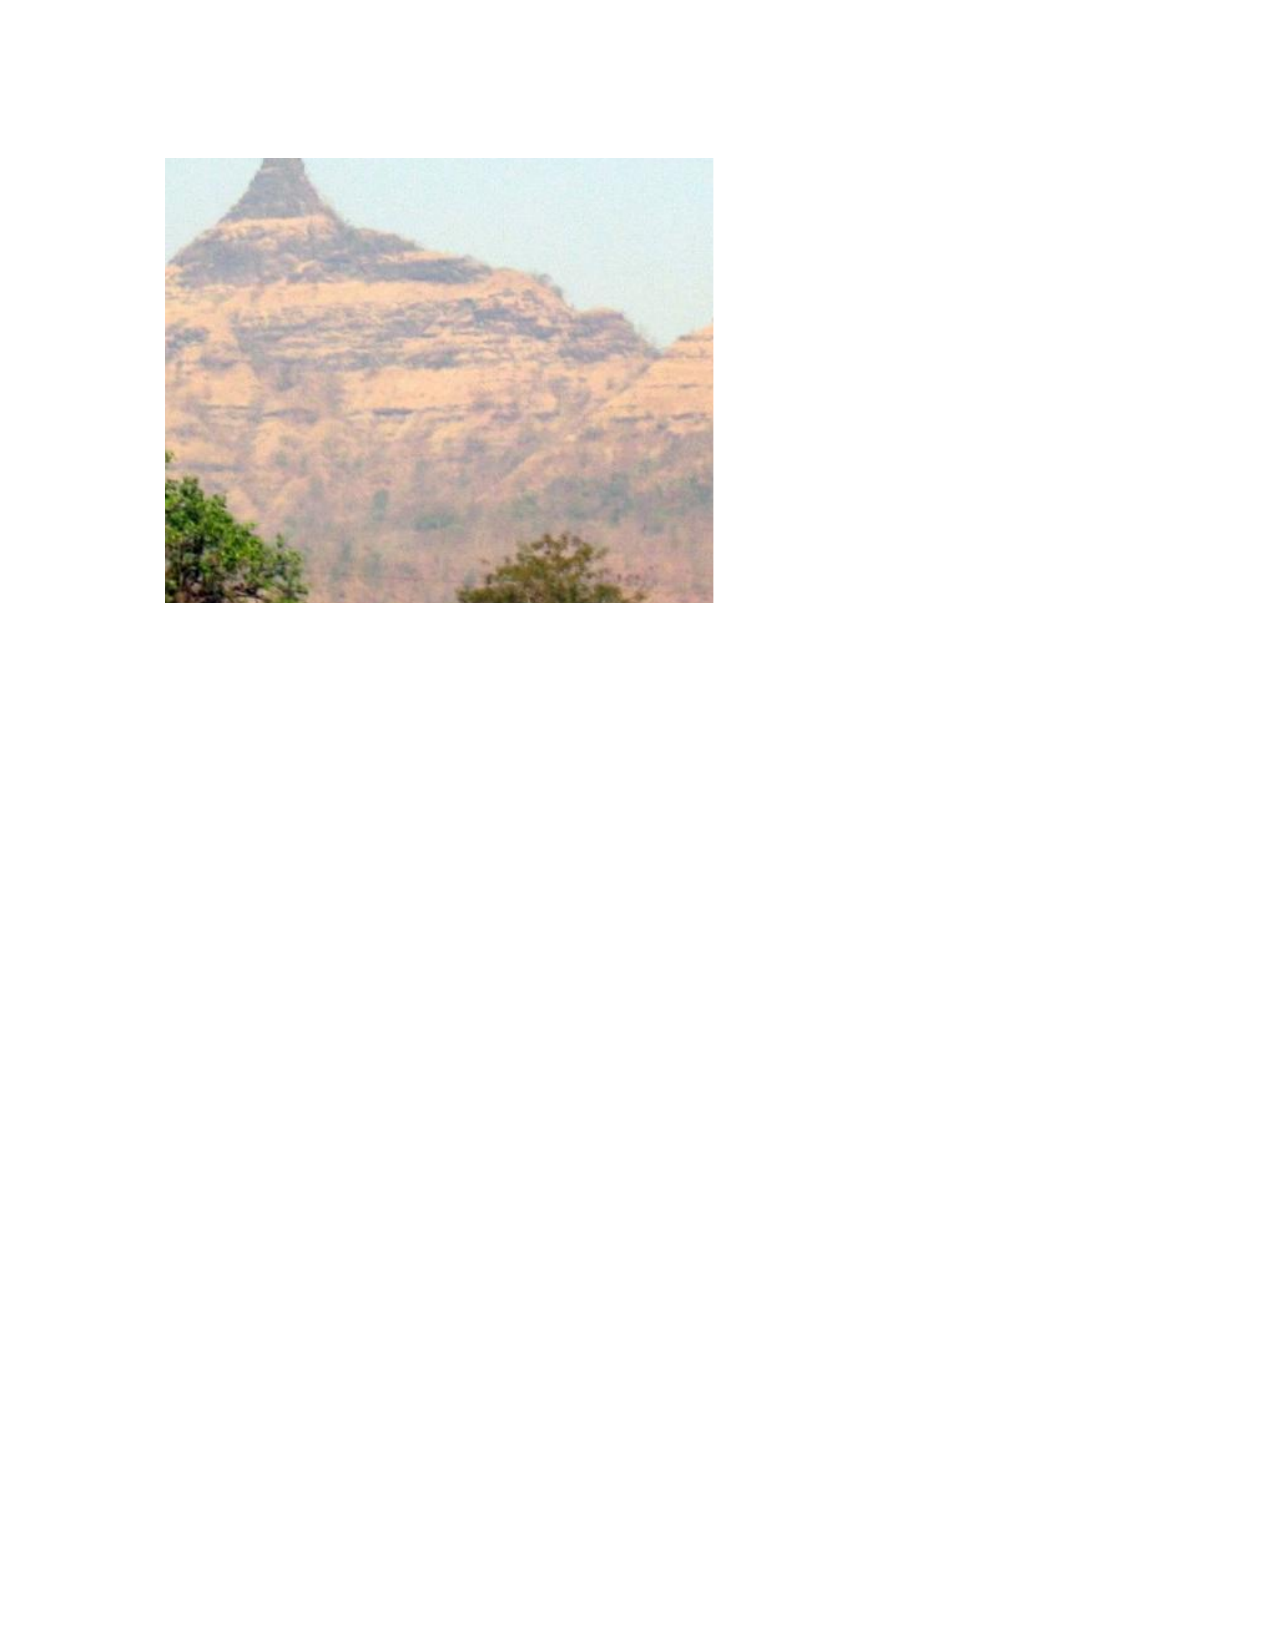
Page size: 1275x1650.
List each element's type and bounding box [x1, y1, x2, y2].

picture [165, 158, 714, 603]
